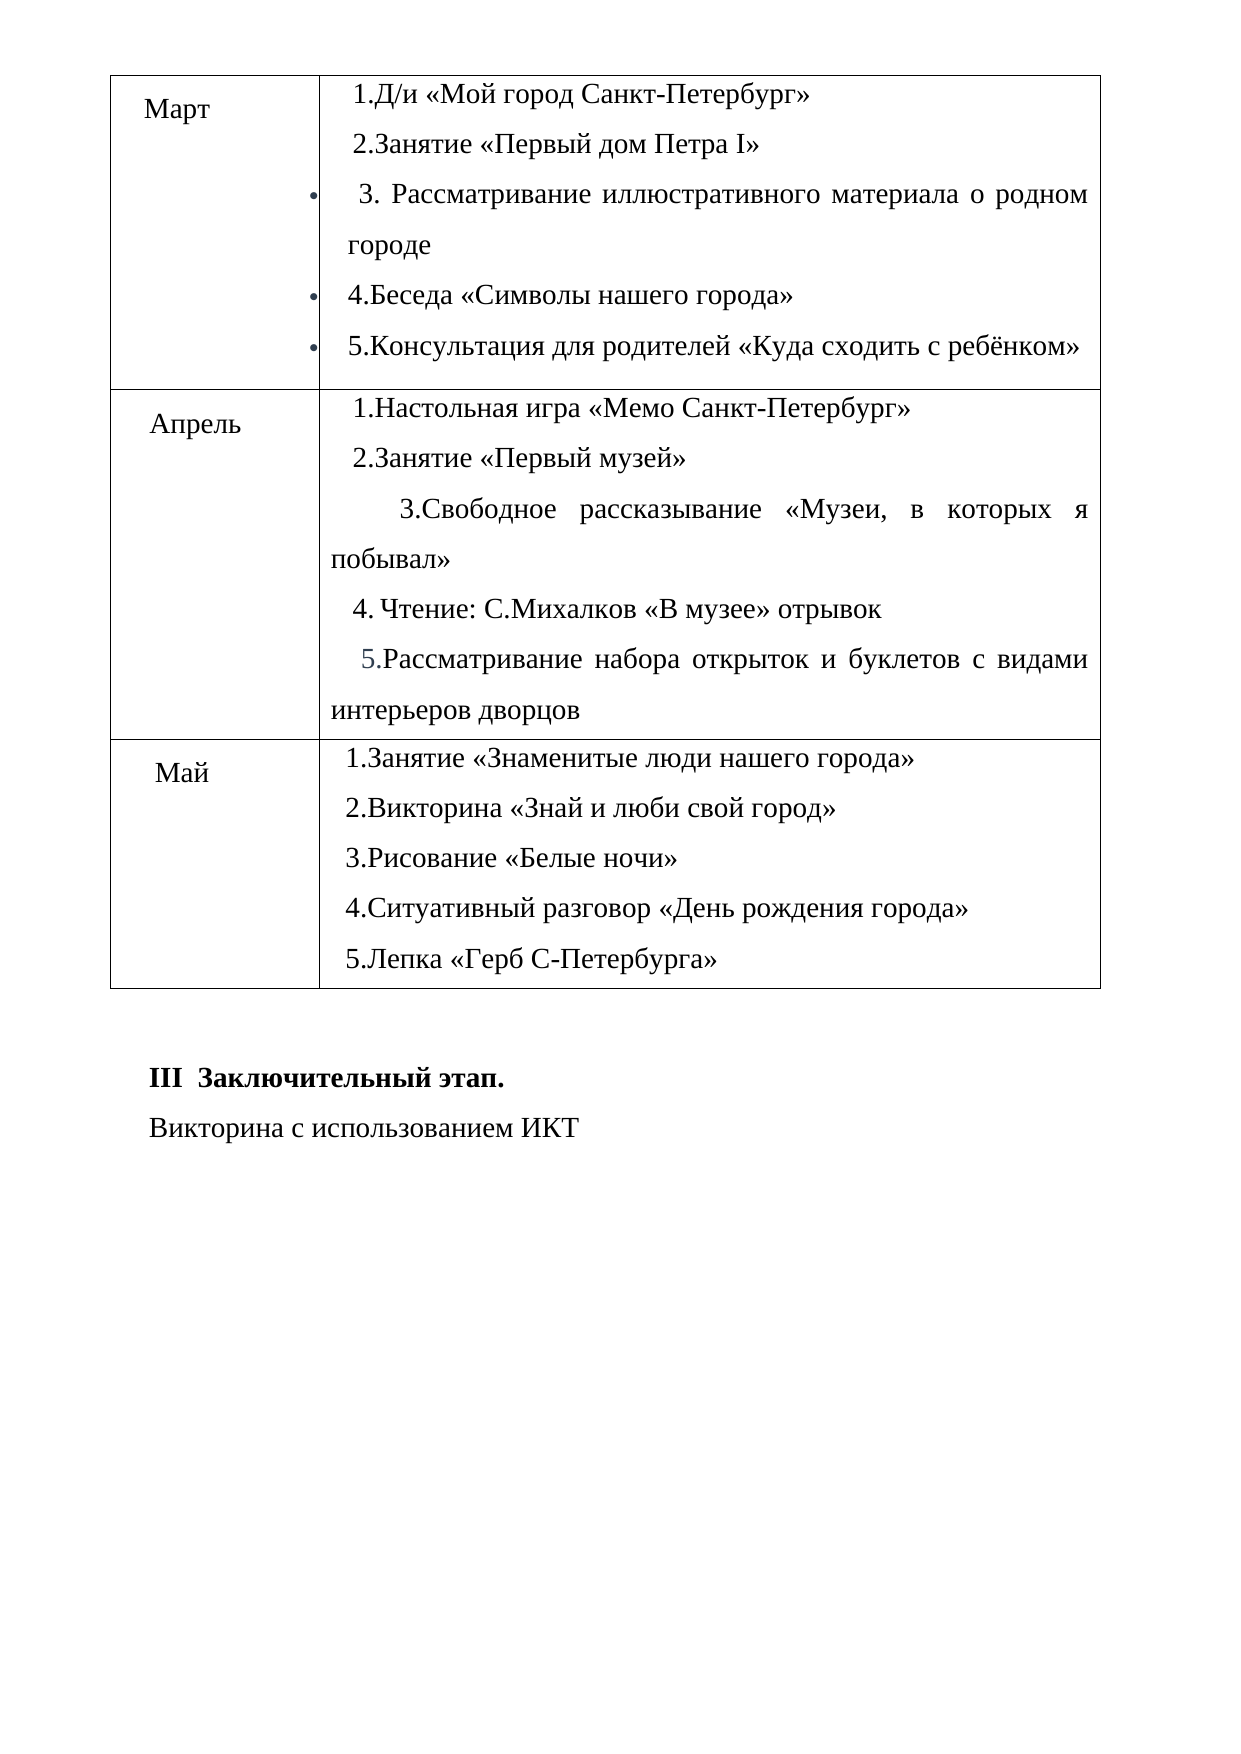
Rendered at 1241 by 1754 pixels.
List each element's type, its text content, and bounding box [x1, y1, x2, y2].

table_cell 1.Занятие «Знаменитые люди нашего города» 2.Викторина «Знай и люби свой город» 3.Рисование «Белые ночи» 4.Ситуативный разговор «День рождения города» 5.Лепка «Герб С-Петербурга» [320, 740, 1100, 988]
table_cell Май [111, 740, 319, 988]
table_cell 1.Настольная игра «Мемо Санкт-Петербург» 2.Занятие «Первый музей» 3.Свободное рассказывание «Музеи, в которых я побывал» 4. Чтение: С.Михалков «В музее» отрывок 5.Рассматривание набора открыток и буклетов с видами интерьеров дворцов [320, 390, 1100, 739]
table_cell Апрель [111, 390, 319, 739]
table_cell 1.Д/и «Мой город Санкт-Петербург» 2.Занятие «Первый дом Петра I» 3. Рассматривание иллюстративного материала о родном городе 4.Беседа «Символы нашего города» 5.Консультация для родителей «Куда сходить с ребёнком» [320, 76, 1100, 389]
text III Заключительный этап. [75, 1060, 1165, 1093]
text Викторина с использованием ИКТ [75, 1110, 1165, 1144]
table_cell Март [111, 76, 319, 389]
